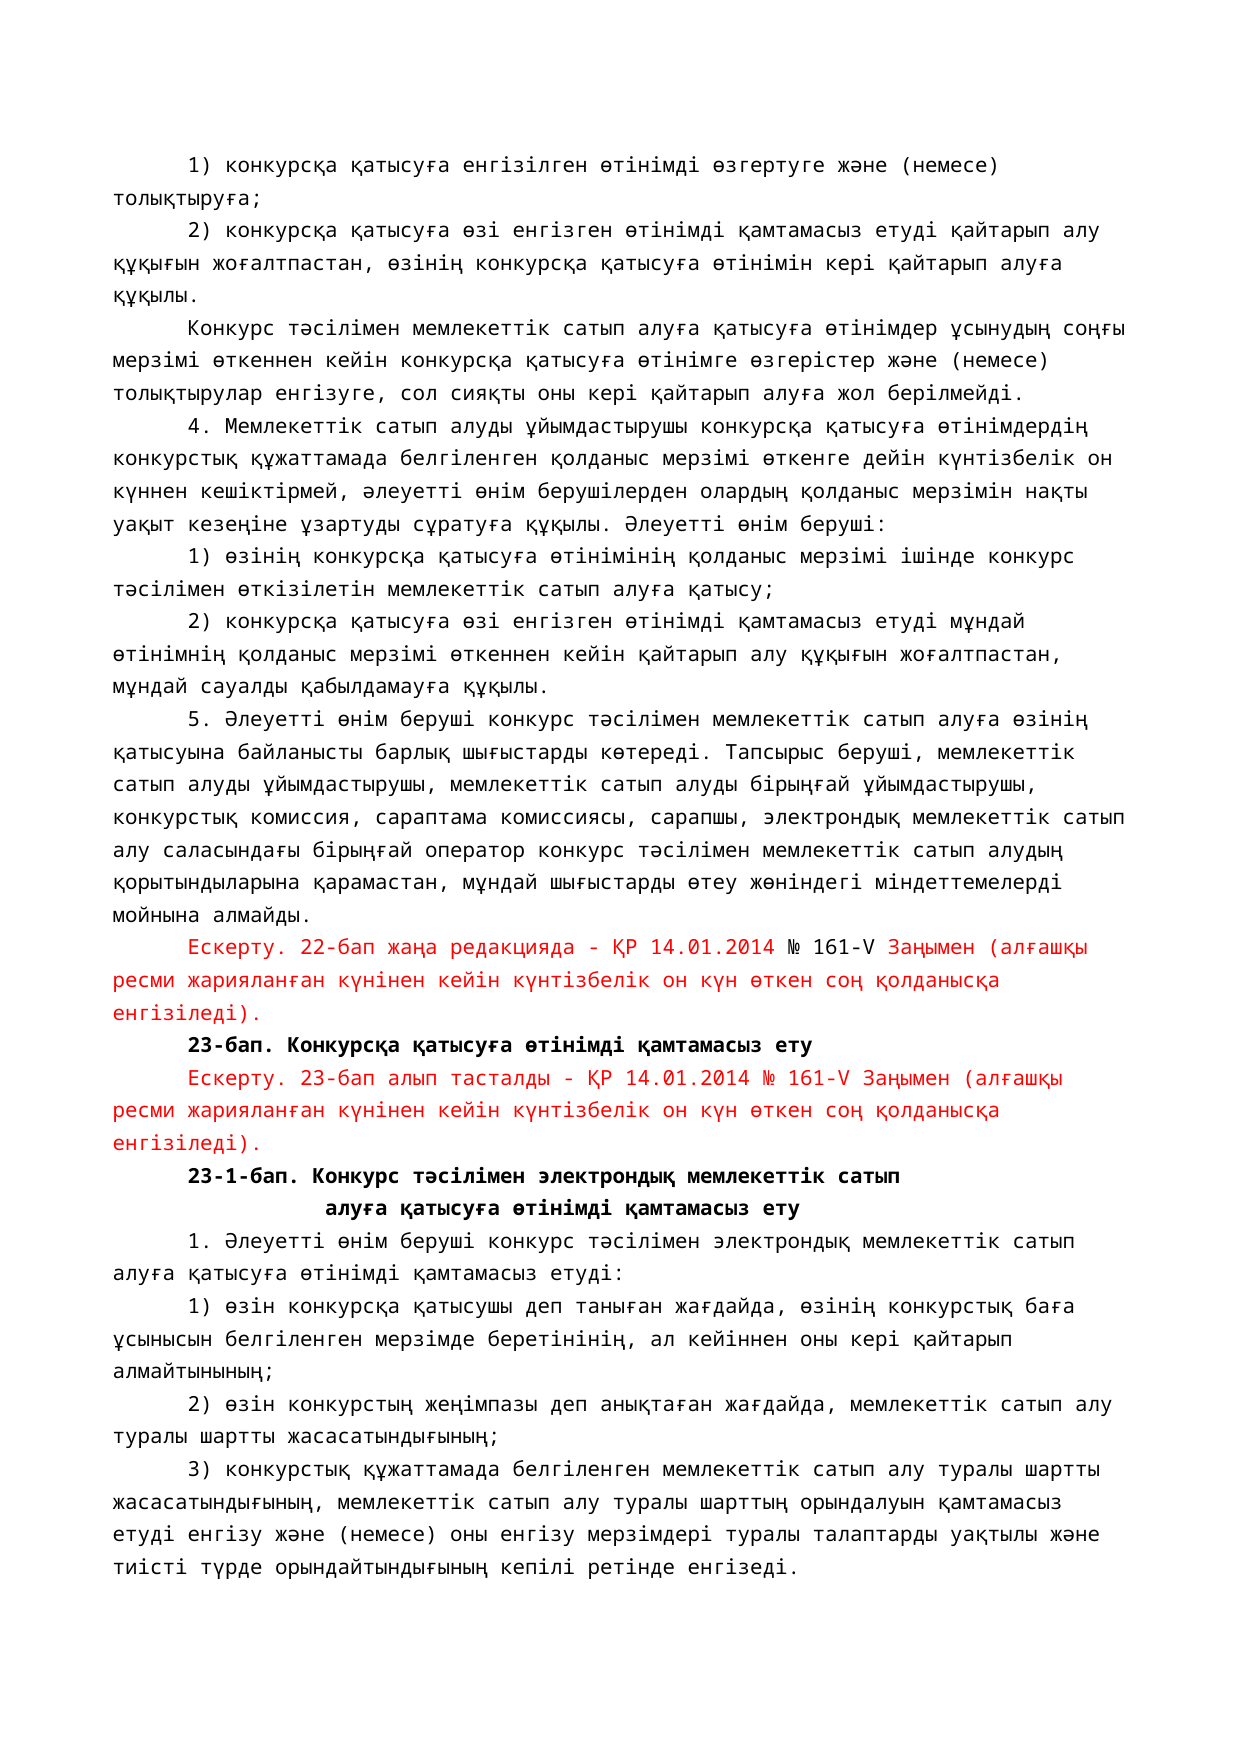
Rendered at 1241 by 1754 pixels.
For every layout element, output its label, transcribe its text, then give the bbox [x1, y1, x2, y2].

text 23-бап. Конкурсқа қатысуға өтінімді қамтамасыз ету [112, 1030, 1128, 1059]
text 23-1-бап. Конкурс тәсілімен электрондық мемлекеттік сатып алуға қатысуға өтінімді қамтамасыз ету [112, 1161, 1128, 1222]
text Ескерту. 23-бап алып тасталды - ҚР 14.01.2014 № 161-V Заңымен (алғашқы ресми жарияланған күнінен кейін күнтізбелік он күн өткен соң қолданысқа енгізіледі). [112, 1063, 1128, 1157]
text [112, 1226, 1128, 1580]
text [112, 150, 1128, 1026]
